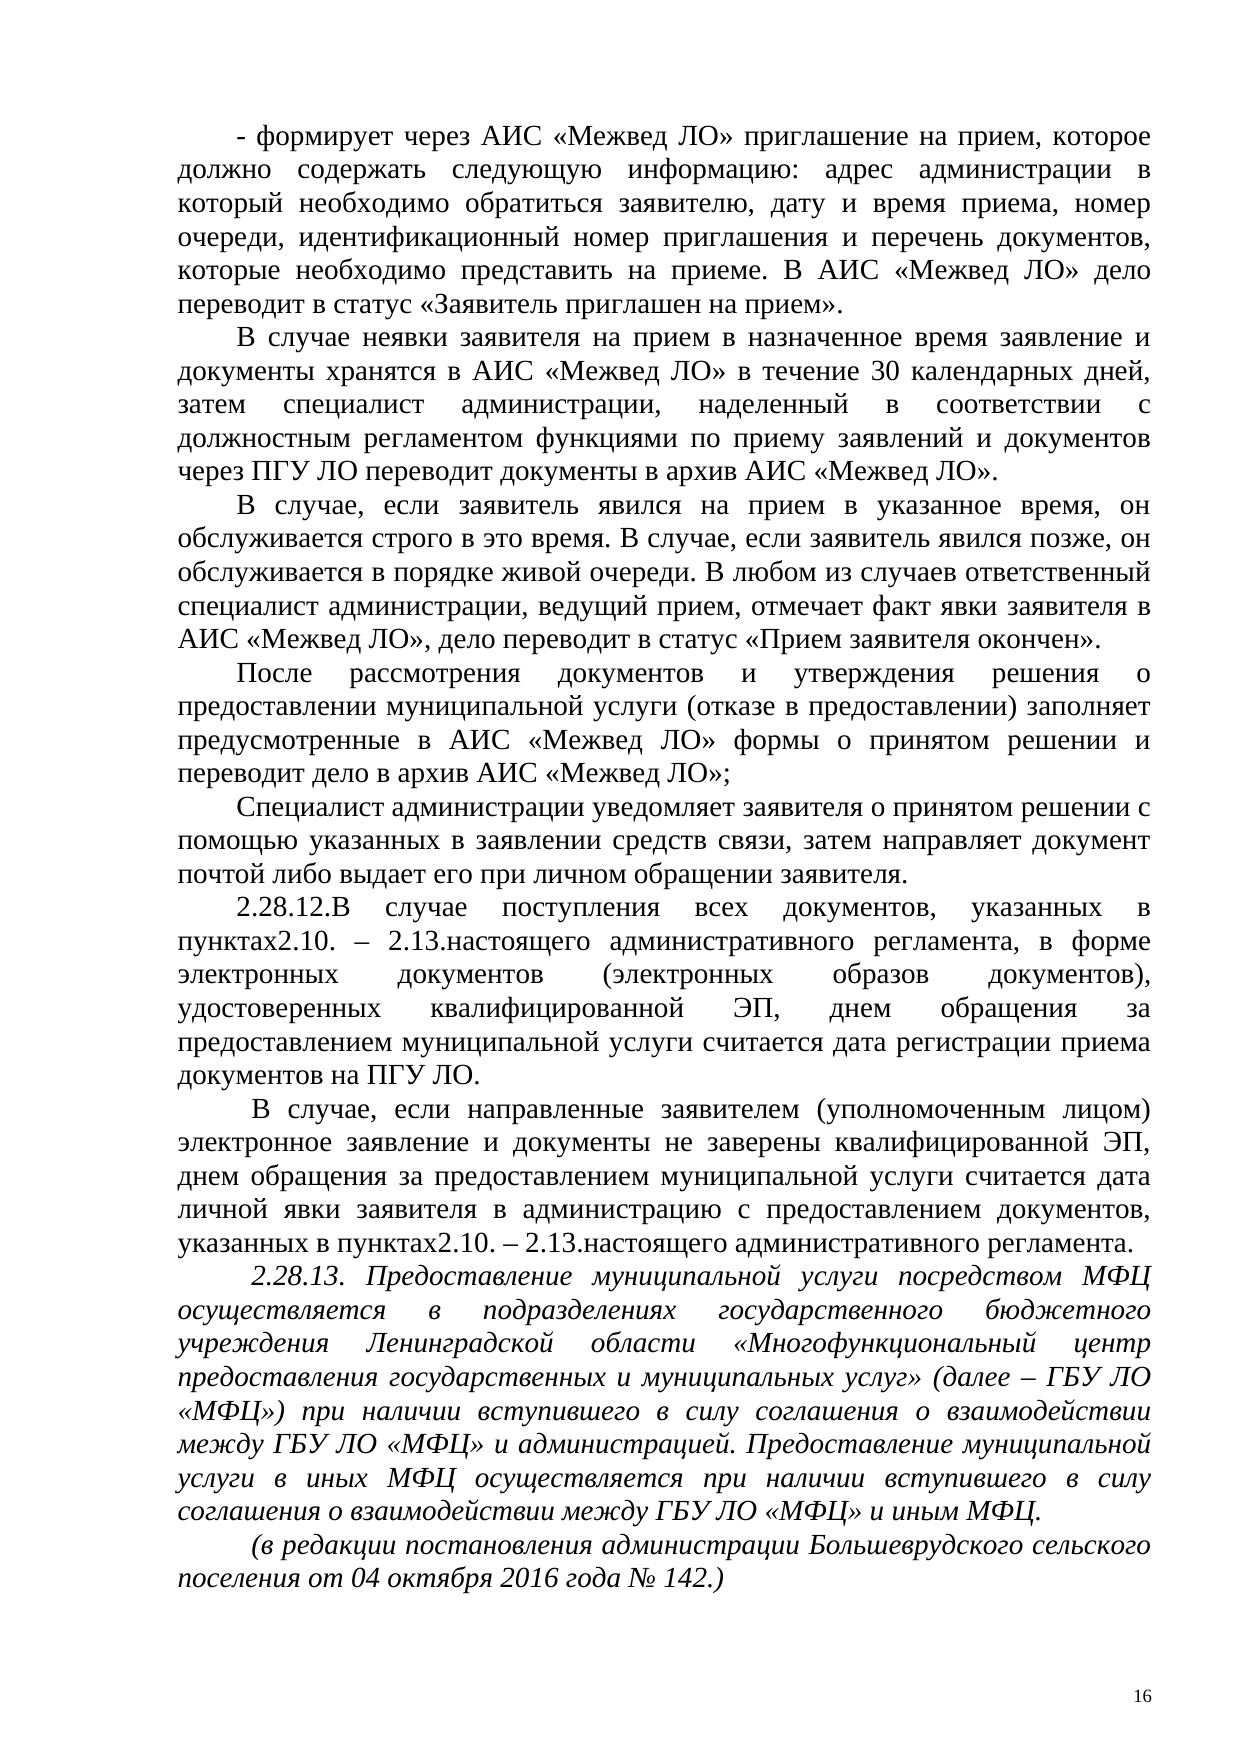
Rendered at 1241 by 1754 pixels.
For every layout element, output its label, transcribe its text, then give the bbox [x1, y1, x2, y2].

text (в редакции постановления администрации Большеврудского сельского поселения от 04 октября 2016 года № 142.) [177, 1527, 1152, 1594]
text В случае неявки заявителя на прием в назначенное время заявление и документы хранятся в АИС «Межвед ЛО» в течение 30 календарных дней, затем специалист администрации, наделенный в соответствии с должностным регламентом функциями по приему заявлений и документов через ПГУ ЛО переводит документы в архив АИС «Межвед ЛО». [177, 319, 1152, 487]
text После рассмотрения документов и утверждения решения о предоставлении муниципальной услуги (отказе в предоставлении) заполняет предусмотренные в АИС «Межвед ЛО» формы о принятом решении и переводит дело в архив АИС «Межвед ЛО»; [177, 655, 1152, 789]
text В случае, если заявитель явился на прием в указанное время, он обслуживается строго в это время. В случае, если заявитель явился позже, он обслуживается в порядке живой очереди. В любом из случаев ответственный специалист администрации, ведущий прием, отмечает факт явки заявителя в АИС «Межвед ЛО», дело переводит в статус «Прием заявителя окончен». [177, 487, 1152, 655]
text В случае, если направленные заявителем (уполномоченным лицом) электронное заявление и документы не заверены квалифицированной ЭП, днем обращения за предоставлением муниципальной услуги считается дата личной явки заявителя в администрацию с предоставлением документов, указанных в пунктах2.10. – 2.13.настоящего административного регламента. [177, 1091, 1152, 1258]
text 2.28.13. Предоставление муниципальной услуги посредством МФЦ осуществляется в подразделениях государственного бюджетного учреждения Ленинградской области «Многофункциональный центр предоставления государственных и муниципальных услуг» (далее – ГБУ ЛО «МФЦ») при наличии вступившего в силу соглашения о взаимодействии между ГБУ ЛО «МФЦ» и администрацией. Предоставление муниципальной услуги в иных МФЦ осуществляется при наличии вступившего в силу соглашения о взаимодействии между ГБУ ЛО «МФЦ» и иным МФЦ. [177, 1258, 1152, 1527]
text - формирует через АИС «Межвед ЛО» приглашение на прием, которое должно содержать следующую информацию: адрес администрации в который необходимо обратиться заявителю, дату и время приема, номер очереди, идентификационный номер приглашения и перечень документов, которые необходимо представить на приеме. В АИС «Межвед ЛО» дело переводит в статус «Заявитель приглашен на прием». [177, 118, 1152, 319]
text Специалист администрации уведомляет заявителя о принятом решении с помощью указанных в заявлении средств связи, затем направляет документ почтой либо выдает его при личном обращении заявителя. [177, 789, 1152, 889]
text 2.28.12.В случае поступления всех документов, указанных в пунктах2.10. – 2.13.настоящего административного регламента, в форме электронных документов (электронных образов документов), удостоверенных квалифицированной ЭП, днем обращения за предоставлением муниципальной услуги считается дата регистрации приема документов на ПГУ ЛО. [177, 889, 1152, 1091]
